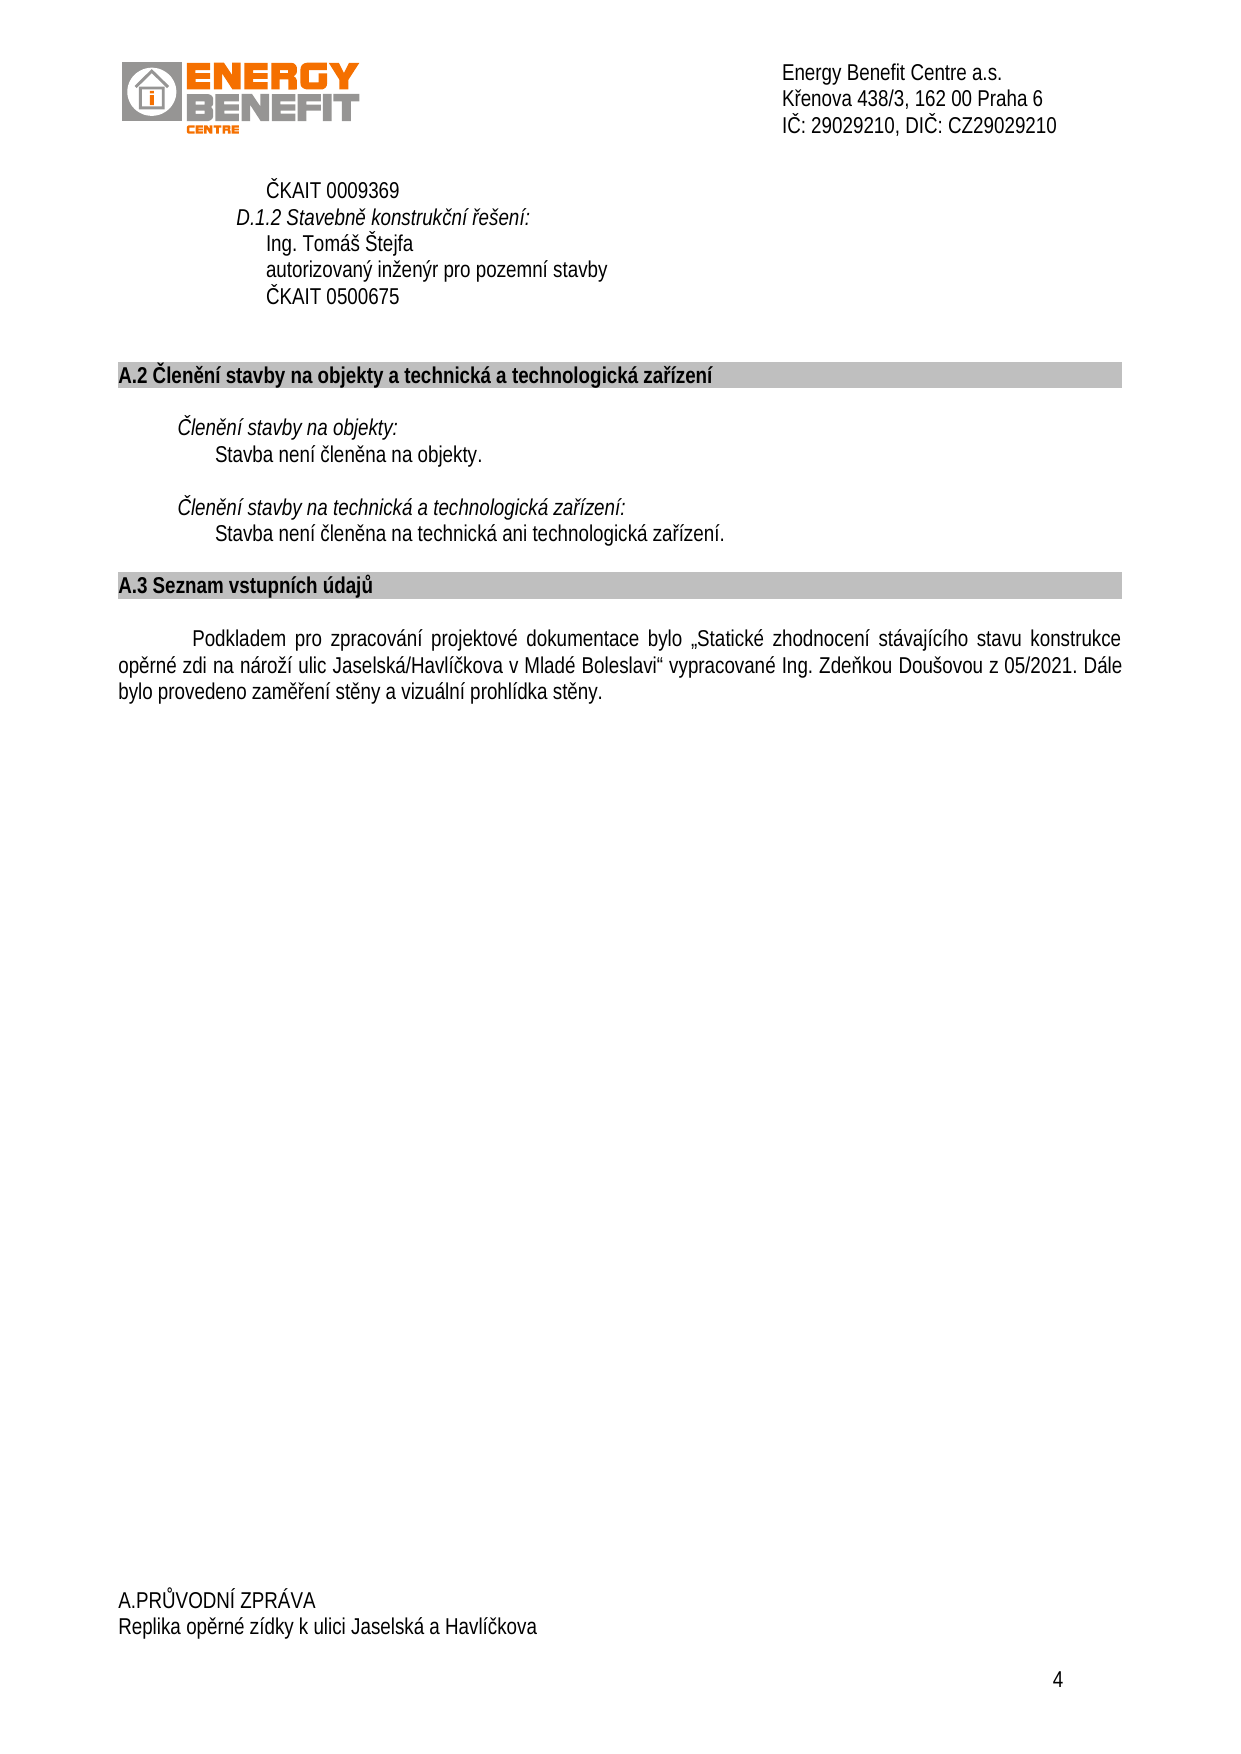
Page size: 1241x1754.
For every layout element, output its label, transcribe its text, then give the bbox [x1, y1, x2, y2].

text Členění stavby na technická a technologická zařízení: [118, 493, 1122, 520]
text D.1.2 Stavebně konstrukční řešení: [177, 203, 1122, 230]
subtitle A.2 Členění stavby na objekty a technická a technologická zařízení [118, 362, 1122, 388]
text ČKAIT 0009369 [177, 177, 1122, 203]
text Podkladem pro zpracování projektové dokumentace bylo „Statické zhodnocení stávajícího stavu konstrukce opěrné zdi na nároží ulic Jaselská/Havlíčkova v Mladé Boleslavi“ vypracované Ing. Zdeňkou Doušovou z 05/2021. Dále bylo provedeno zaměření stěny a vizuální prohlídka stěny. [118, 625, 1122, 704]
text ČKAIT 0500675 [177, 283, 1122, 309]
text Stavba není členěna na objekty. [118, 441, 1122, 467]
text Členění stavby na objekty: [118, 414, 1122, 441]
text autorizovaný inženýr pro pozemní stavby [177, 256, 1122, 283]
text Ing. Tomáš Štejfa [177, 230, 1122, 256]
subtitle A.3 Seznam vstupních údajů [118, 572, 1122, 599]
text Stavba není členěna na technická ani technologická zařízení. [118, 520, 1122, 546]
